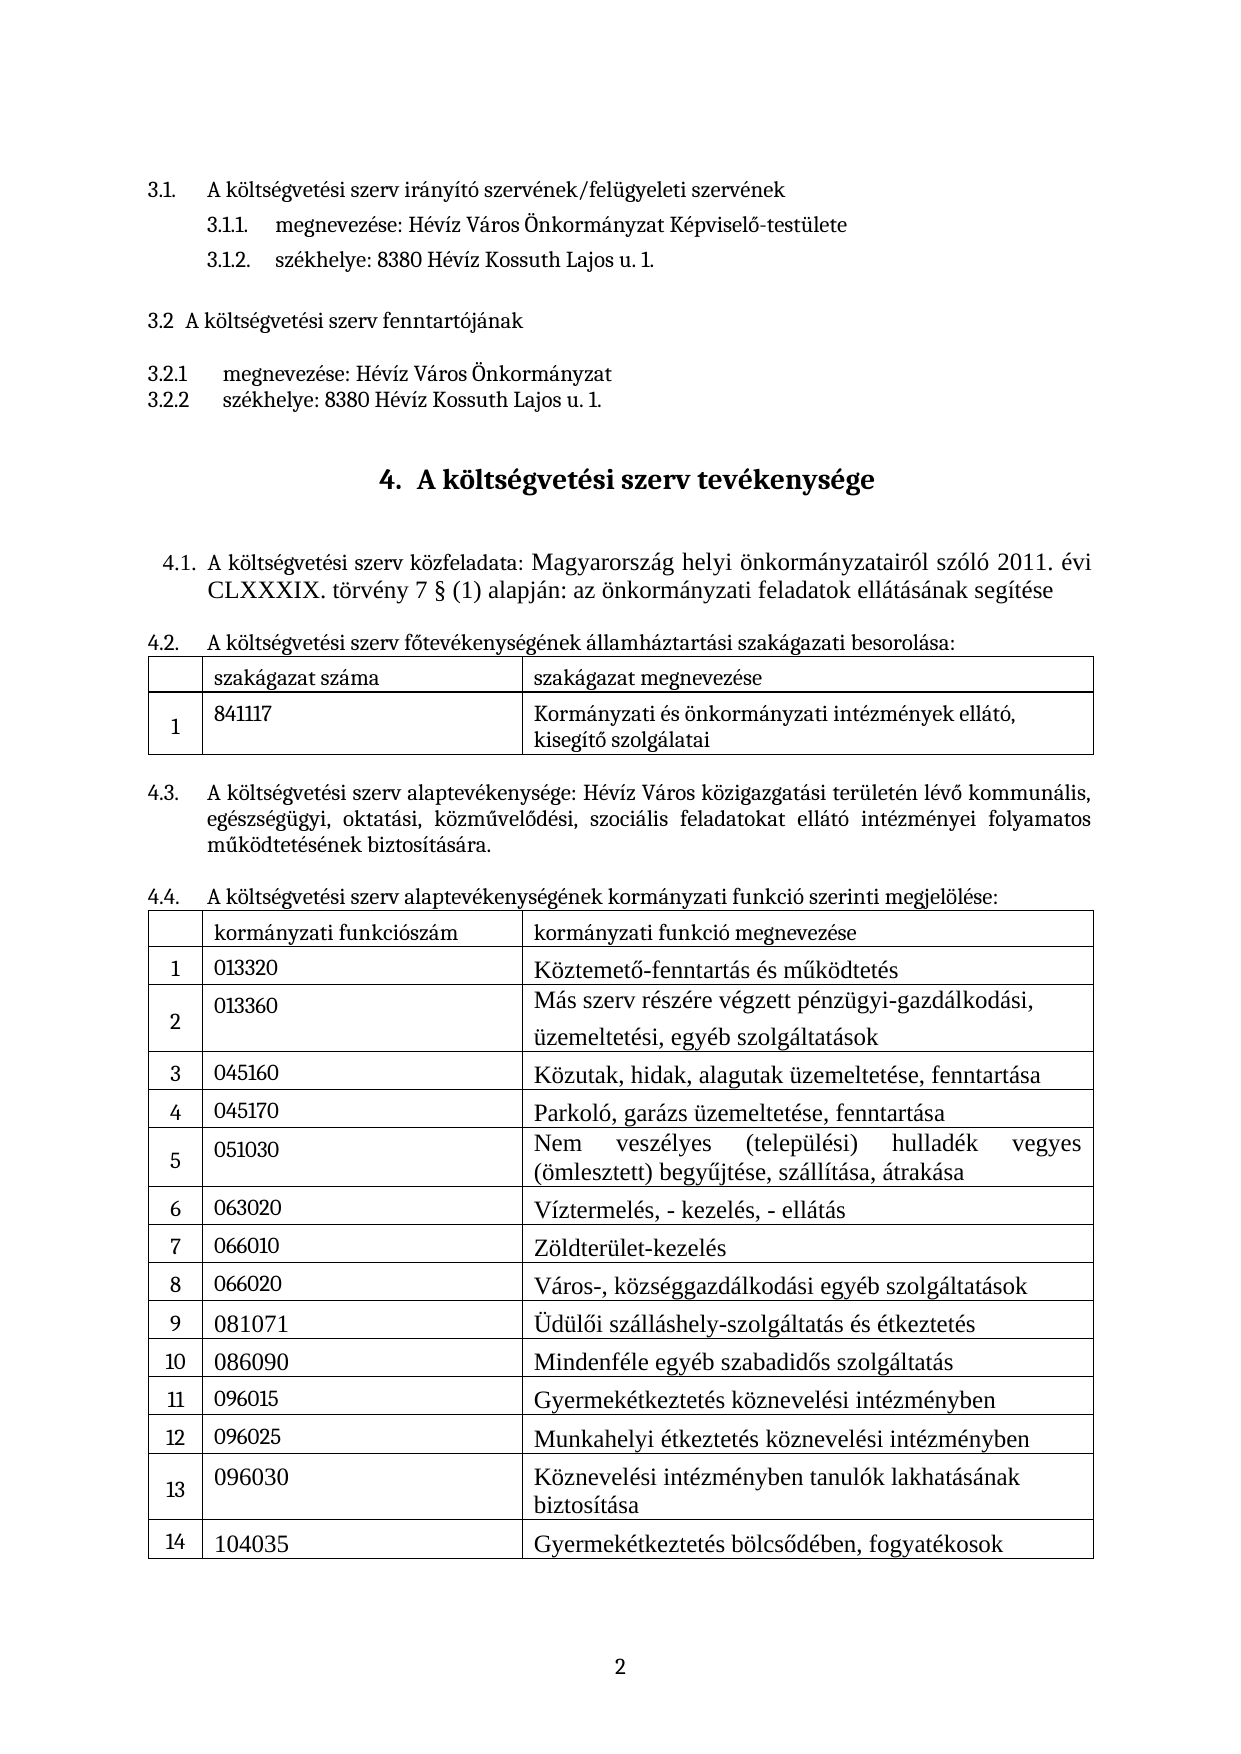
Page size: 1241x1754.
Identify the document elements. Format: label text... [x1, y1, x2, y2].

table_cell 10 [149, 1339, 202, 1376]
table_header szakágazat száma [203, 657, 522, 691]
table_cell Város-, községgazdálkodási egyéb szolgáltatások [523, 1263, 1093, 1300]
table_cell 5 [149, 1128, 202, 1186]
table_header [149, 911, 202, 946]
table_cell Zöldterület-kezelés [523, 1225, 1093, 1262]
table_cell 2 [149, 985, 202, 1051]
table_cell 841117 [203, 693, 522, 753]
list A költségvetési szerv alaptevékenysége: Hévíz Város közigazgatási területén lévő kommunális, egészségügyi, oktatási, közművelődési, szociális feladatokat ellátó intézményei folyamatos működtetésének biztosítására. [148, 779, 1092, 859]
table_cell 096030 [203, 1454, 522, 1519]
table_header szakágazat megnevezése [523, 657, 1093, 691]
table_cell 066020 [203, 1263, 522, 1300]
table_cell 013320 [203, 947, 522, 984]
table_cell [523, 1520, 1093, 1557]
table_cell 104035 [203, 1520, 522, 1557]
table_cell Üdülői szálláshely-szolgáltatás és étkeztetés [523, 1301, 1093, 1338]
table_cell Nem veszélyes (települési) hulladék vegyes (ömlesztett) begyűjtése, szállítása, átrakása [523, 1128, 1093, 1186]
table_cell 11 [149, 1377, 202, 1414]
list A költségvetési szerv irányító szervének/felügyeleti szervének [148, 177, 1093, 203]
table_cell 1 [149, 947, 202, 984]
table_cell 13 [149, 1454, 202, 1519]
table_cell 8 [149, 1263, 202, 1300]
table_header kormányzati funkció megnevezése [523, 911, 1093, 946]
list A költségvetési szerv közfeladata: Magyarország helyi önkormányzatairól szóló 2011. évi CLXXXIX. törvény 7 § (1) alapján: az önkormányzati feladatok ellátásának segítése [162, 547, 1092, 604]
table_cell 096025 [203, 1415, 522, 1452]
table_cell 1 [149, 693, 202, 753]
list székhelye: 8380 Hévíz Kossuth Lajos u. 1. [207, 247, 1107, 273]
table_cell 4 [149, 1090, 202, 1127]
table_cell 081071 [203, 1301, 522, 1338]
list megnevezése: Hévíz Város Önkormányzat Képviselő-testülete [207, 212, 1107, 238]
list A költségvetési szerv főtevékenységének államháztartási szakágazati besorolása: [148, 629, 1092, 656]
table_cell 9 [149, 1301, 202, 1338]
table_cell Köznevelési intézményben tanulók lakhatásának biztosítása [523, 1454, 1093, 1519]
list székhelye: 8380 Hévíz Kossuth Lajos u. 1. [148, 387, 1107, 413]
table_cell 045170 [203, 1090, 522, 1127]
table_cell Víztermelés, - kezelés, - ellátás [523, 1187, 1093, 1224]
table_cell 12 [149, 1415, 202, 1452]
table_cell 7 [149, 1225, 202, 1262]
table_cell Közutak, hidak, alagutak üzemeltetése, fenntartása [523, 1052, 1093, 1089]
list A költségvetési szerv tevékenysége [148, 463, 1107, 497]
table_cell 3 [149, 1052, 202, 1089]
table_cell Munkahelyi étkeztetés köznevelési intézményben [523, 1415, 1093, 1452]
table_header [149, 657, 202, 691]
table_cell 045160 [203, 1052, 522, 1089]
table_cell 051030 [203, 1128, 522, 1186]
table_header kormányzati funkciószám [203, 911, 522, 946]
table_cell 6 [149, 1187, 202, 1224]
table_cell 096015 [203, 1377, 522, 1414]
table_cell Kormányzati és önkormányzati intézmények ellátó, kisegítő szolgálatai [523, 693, 1093, 753]
table_cell Köztemető-fenntartás és működtetés [523, 947, 1093, 984]
table_cell 013360 [203, 985, 522, 1051]
table_cell 14 [149, 1520, 202, 1557]
list megnevezése: Hévíz Város Önkormányzat [148, 360, 1107, 387]
table_cell Parkoló, garázs üzemeltetése, fenntartása [523, 1090, 1093, 1127]
table_cell 086090 [203, 1339, 522, 1376]
table_cell 063020 [203, 1187, 522, 1224]
list A költségvetési szerv alaptevékenységének kormányzati funkció szerinti megjelölése: [148, 884, 1092, 910]
table_cell Mindenféle egyéb szabadidős szolgáltatás [523, 1339, 1093, 1376]
list A költségvetési szerv fenntartójának [148, 308, 1107, 334]
table_cell 066010 [203, 1225, 522, 1262]
table_cell Gyermekétkeztetés köznevelési intézményben [523, 1377, 1093, 1414]
table_cell Más szerv részére végzett pénzügyi-gazdálkodási, üzemeltetési, egyéb szolgáltatások [523, 985, 1093, 1051]
